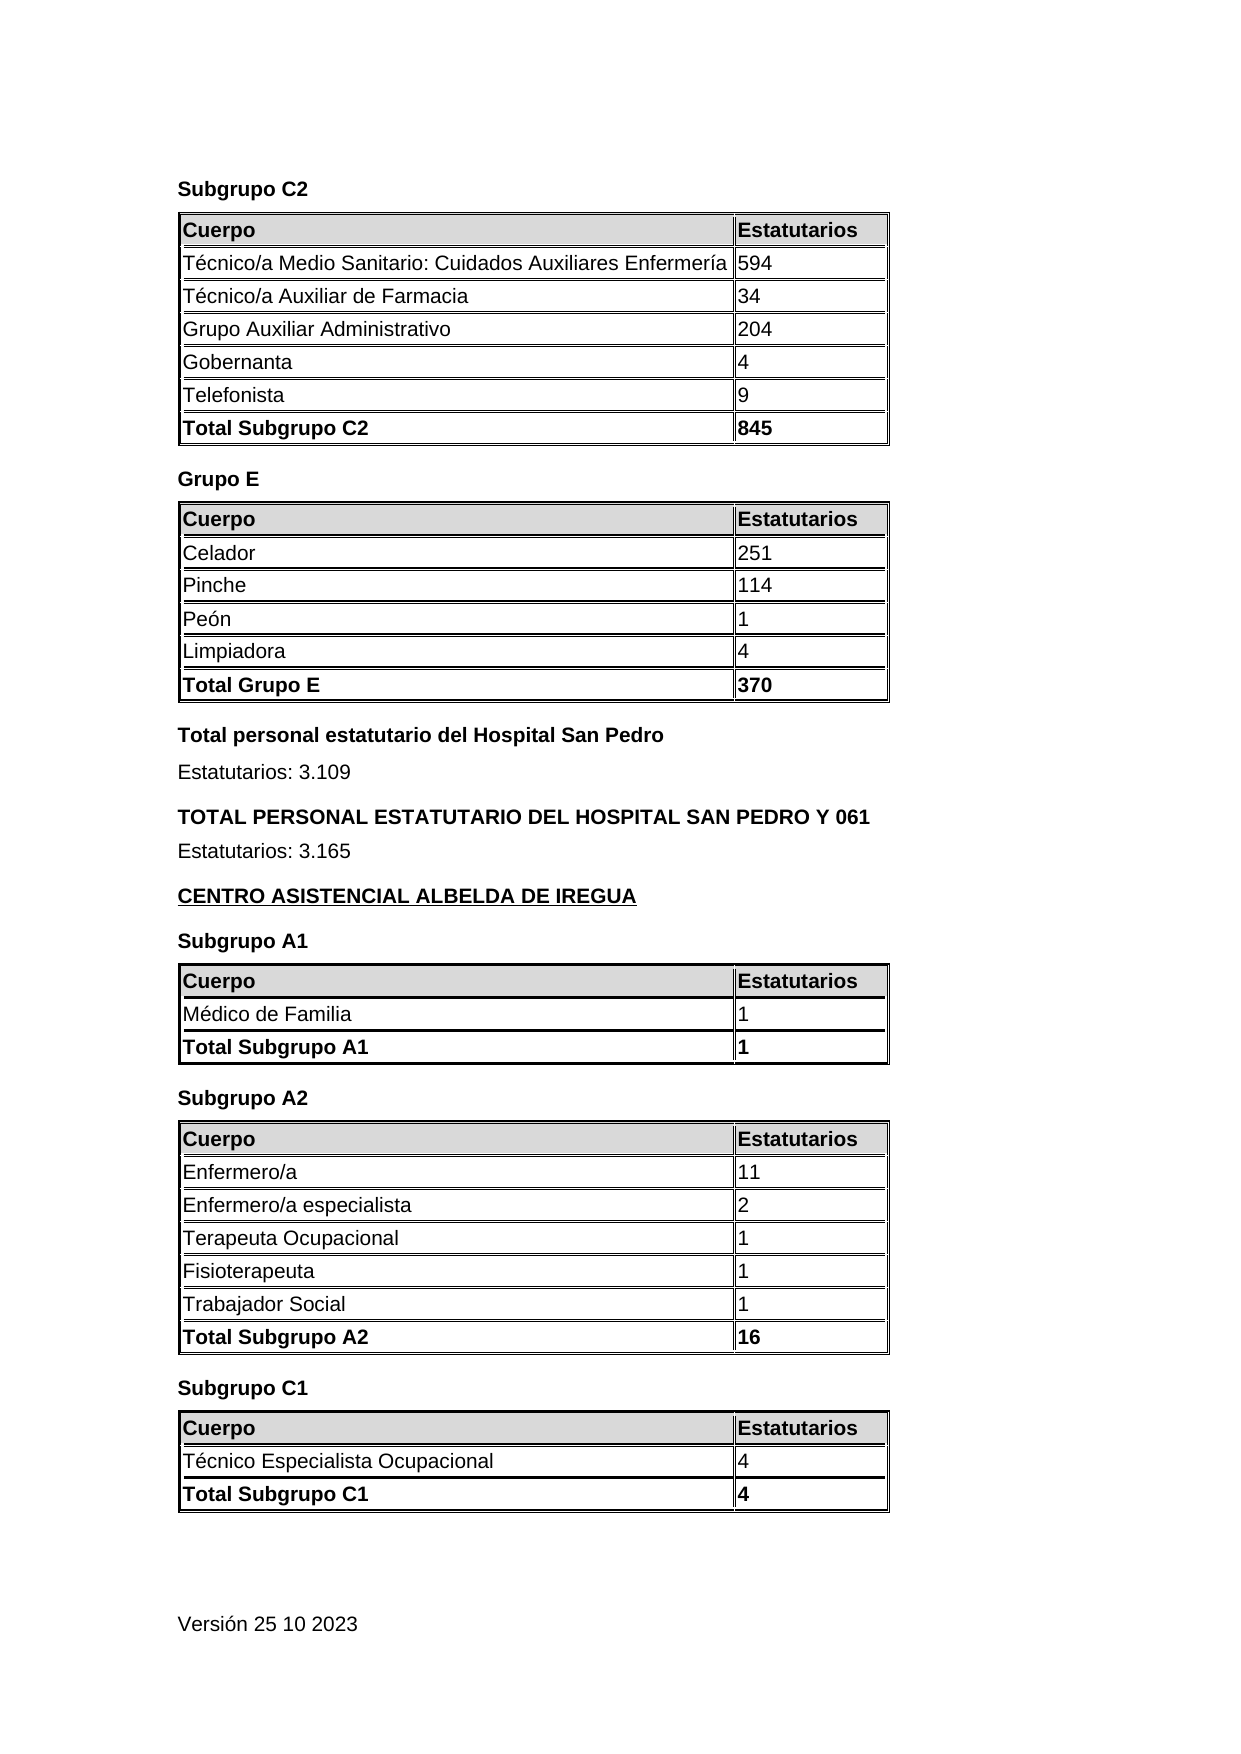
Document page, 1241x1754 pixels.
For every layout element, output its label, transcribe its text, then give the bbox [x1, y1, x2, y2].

table_header Cuerpo [181, 505, 734, 534]
subtitle CENTRO ASISTENCIAL ALBELDA DE IREGUA [177, 884, 1092, 908]
table_cell 1 [736, 996, 887, 1029]
table_cell 11 [736, 1154, 887, 1186]
table_cell Gobernanta [180, 344, 734, 377]
table_cell Telefonista [180, 377, 734, 410]
table_header Estatutarios [735, 966, 887, 996]
table_cell 4 [735, 344, 888, 377]
subtitle TOTAL PERSONAL ESTATUTARIO DEL HOSPITAL SAN PEDRO Y 061 [177, 804, 1092, 828]
table_cell 9 [735, 377, 888, 410]
table_cell 16 [735, 1319, 887, 1352]
table_cell Médico de Familia [181, 996, 733, 1029]
table_cell Enfermero/a [181, 1154, 733, 1186]
subtitle Subgrupo A2 [177, 1086, 1092, 1110]
table_cell Técnico/a Medio Sanitario: Cuidados Auxiliares Enfermería [181, 245, 733, 278]
table_cell 1 [735, 1286, 888, 1318]
table_cell 1 [736, 600, 887, 633]
table_cell Celador [181, 534, 733, 567]
table_header Estatutarios [735, 505, 887, 534]
table_cell Fisioterapeuta [181, 1253, 733, 1286]
subtitle Total personal estatutario del Hospital San Pedro [177, 723, 1092, 747]
table_cell Técnico/a Auxiliar de Farmacia [180, 278, 734, 311]
table_cell Terapeuta Ocupacional [181, 1220, 733, 1252]
table_header Cuerpo [181, 1413, 734, 1443]
table_cell 4 [736, 1443, 887, 1476]
table_cell Técnico Especialista Ocupacional [181, 1443, 733, 1476]
text Estatutarios: 3.165 [177, 839, 1092, 863]
subtitle Subgrupo C1 [177, 1376, 1092, 1399]
table_cell Pinche [181, 567, 733, 600]
table_cell 4 [736, 633, 887, 666]
table_cell Peón [181, 600, 733, 633]
table_cell Total Subgrupo A1 [181, 1029, 734, 1062]
table_cell Total Subgrupo C1 [181, 1476, 734, 1509]
table_cell Trabajador Social [180, 1286, 734, 1318]
table_cell 251 [736, 534, 887, 567]
table_cell Total Subgrupo C2 [180, 410, 734, 443]
table_cell 1 [736, 1220, 887, 1252]
table_cell Grupo Auxiliar Administrativo [180, 311, 734, 344]
table_cell 1 [736, 1253, 887, 1286]
table_header Estatutarios [735, 215, 887, 244]
table_header Estatutarios [735, 1124, 887, 1153]
subtitle Subgrupo A1 [177, 928, 1092, 952]
table_cell Limpiadora [181, 633, 733, 666]
table_header Cuerpo [181, 1124, 734, 1153]
table_cell 845 [735, 410, 888, 443]
table_cell 370 [735, 666, 887, 699]
table_cell Total Subgrupo A2 [181, 1319, 734, 1352]
table_cell 204 [735, 311, 888, 344]
table_cell 4 [735, 1476, 887, 1509]
text Estatutarios: 3.109 [177, 760, 1092, 784]
table_header Estatutarios [735, 1413, 887, 1443]
table_cell 114 [736, 567, 887, 600]
subtitle Subgrupo C2 [177, 177, 1092, 201]
table_cell 2 [736, 1186, 887, 1219]
table_cell 594 [736, 245, 887, 278]
table_header Cuerpo [181, 215, 734, 244]
table_header Cuerpo [181, 966, 734, 996]
table_cell Total Grupo E [181, 666, 734, 699]
table_cell Enfermero/a especialista [181, 1186, 733, 1219]
subtitle Grupo E [177, 467, 1092, 491]
table_cell 1 [735, 1029, 887, 1062]
table_cell 34 [735, 278, 888, 311]
